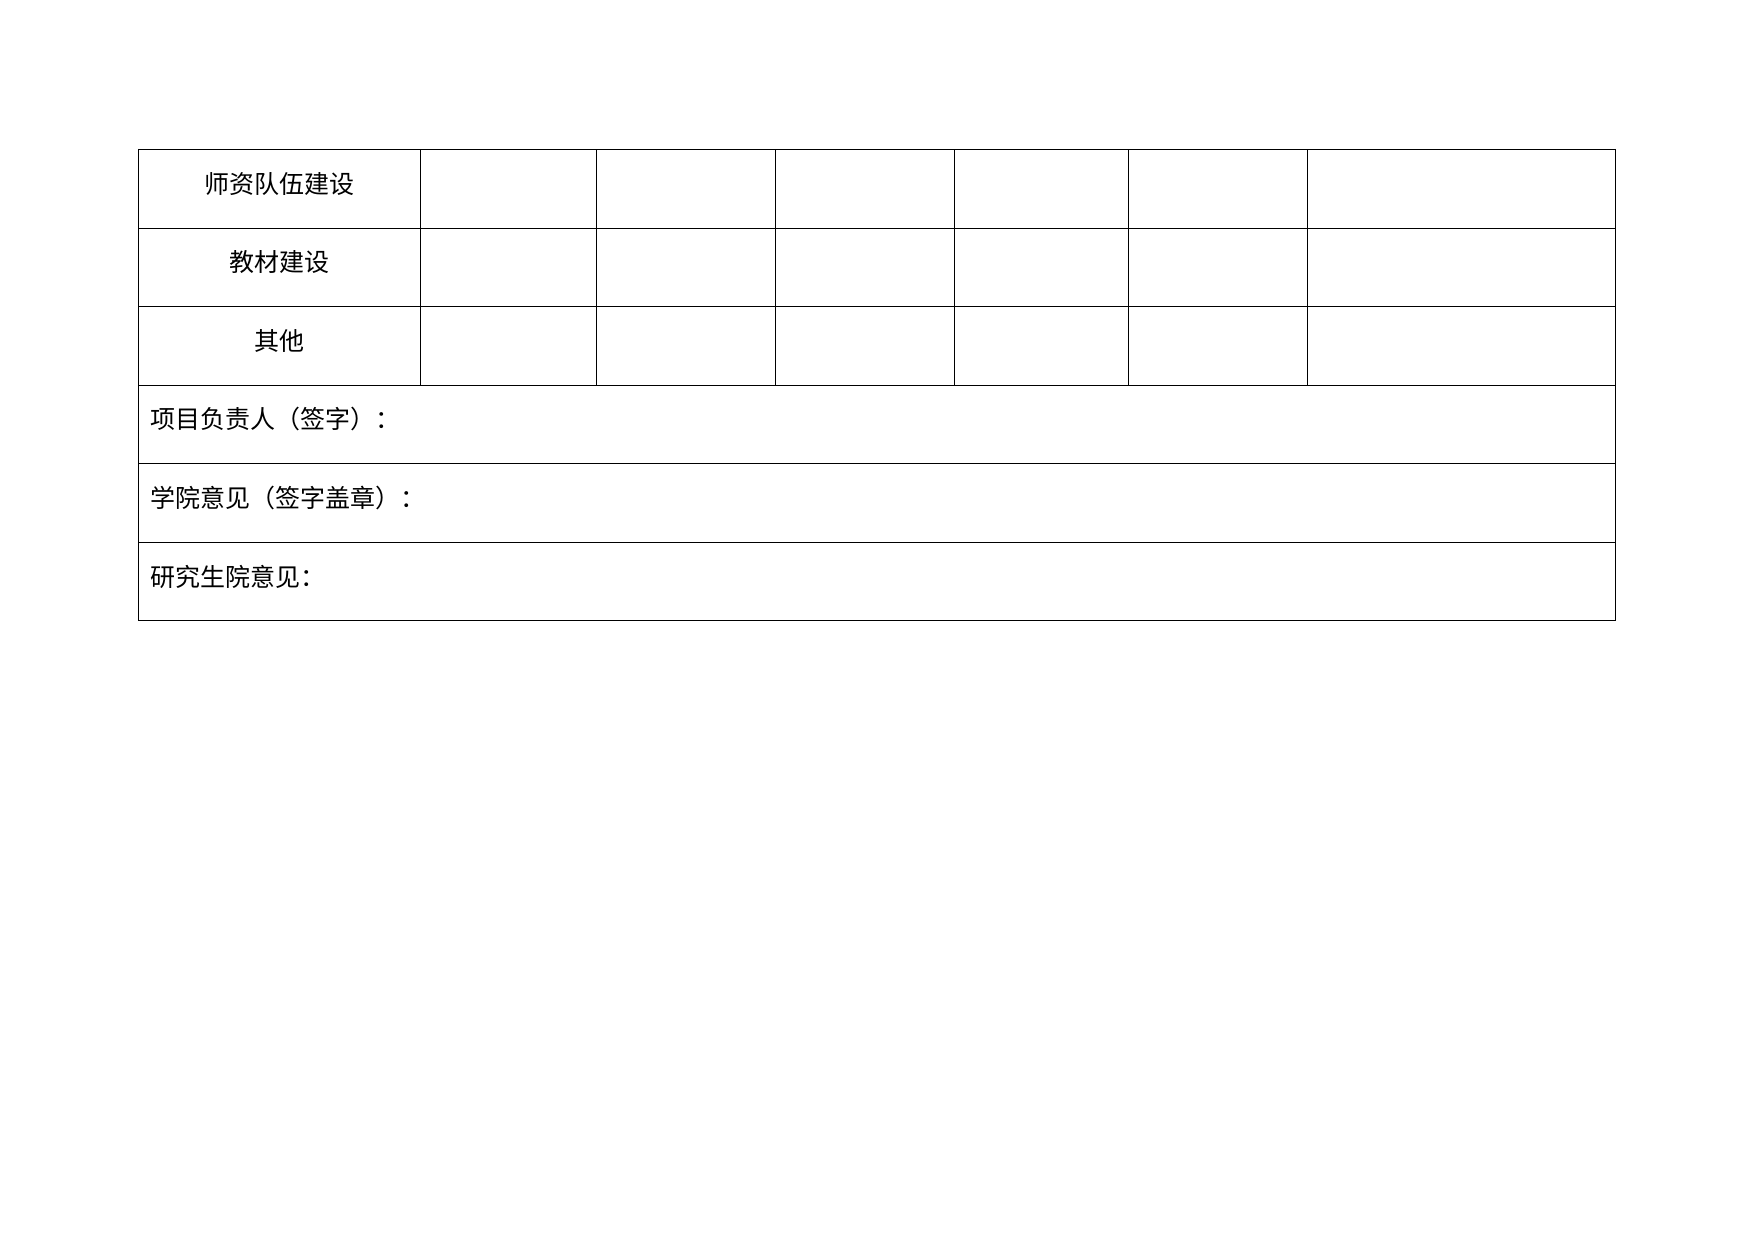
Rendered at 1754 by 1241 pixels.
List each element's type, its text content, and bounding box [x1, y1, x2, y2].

table_cell [1129, 307, 1307, 384]
table_cell 其他 [139, 307, 420, 384]
table_cell [597, 150, 775, 227]
table_cell [1129, 229, 1307, 306]
table_cell [955, 150, 1128, 227]
table_cell 项目负责人（签字）： [139, 386, 1615, 463]
table_cell [1308, 150, 1615, 227]
table_cell 师资队伍建设 [139, 150, 420, 227]
table_cell [597, 229, 775, 306]
table_cell [776, 150, 954, 227]
table_cell [1308, 307, 1615, 384]
table_cell [597, 307, 775, 384]
table_cell [776, 229, 954, 306]
table_cell 教材建设 [139, 229, 420, 306]
table_cell [1308, 229, 1615, 306]
table_cell [421, 150, 596, 227]
table_cell 学院意见（签字盖章）： [139, 464, 1615, 542]
table_cell [1129, 150, 1307, 227]
table_cell [421, 307, 596, 384]
table_cell [776, 307, 954, 384]
table_cell [421, 229, 596, 306]
table_cell 研究生院意见： [139, 543, 1615, 620]
table_cell [955, 229, 1128, 306]
table_cell [955, 307, 1128, 384]
